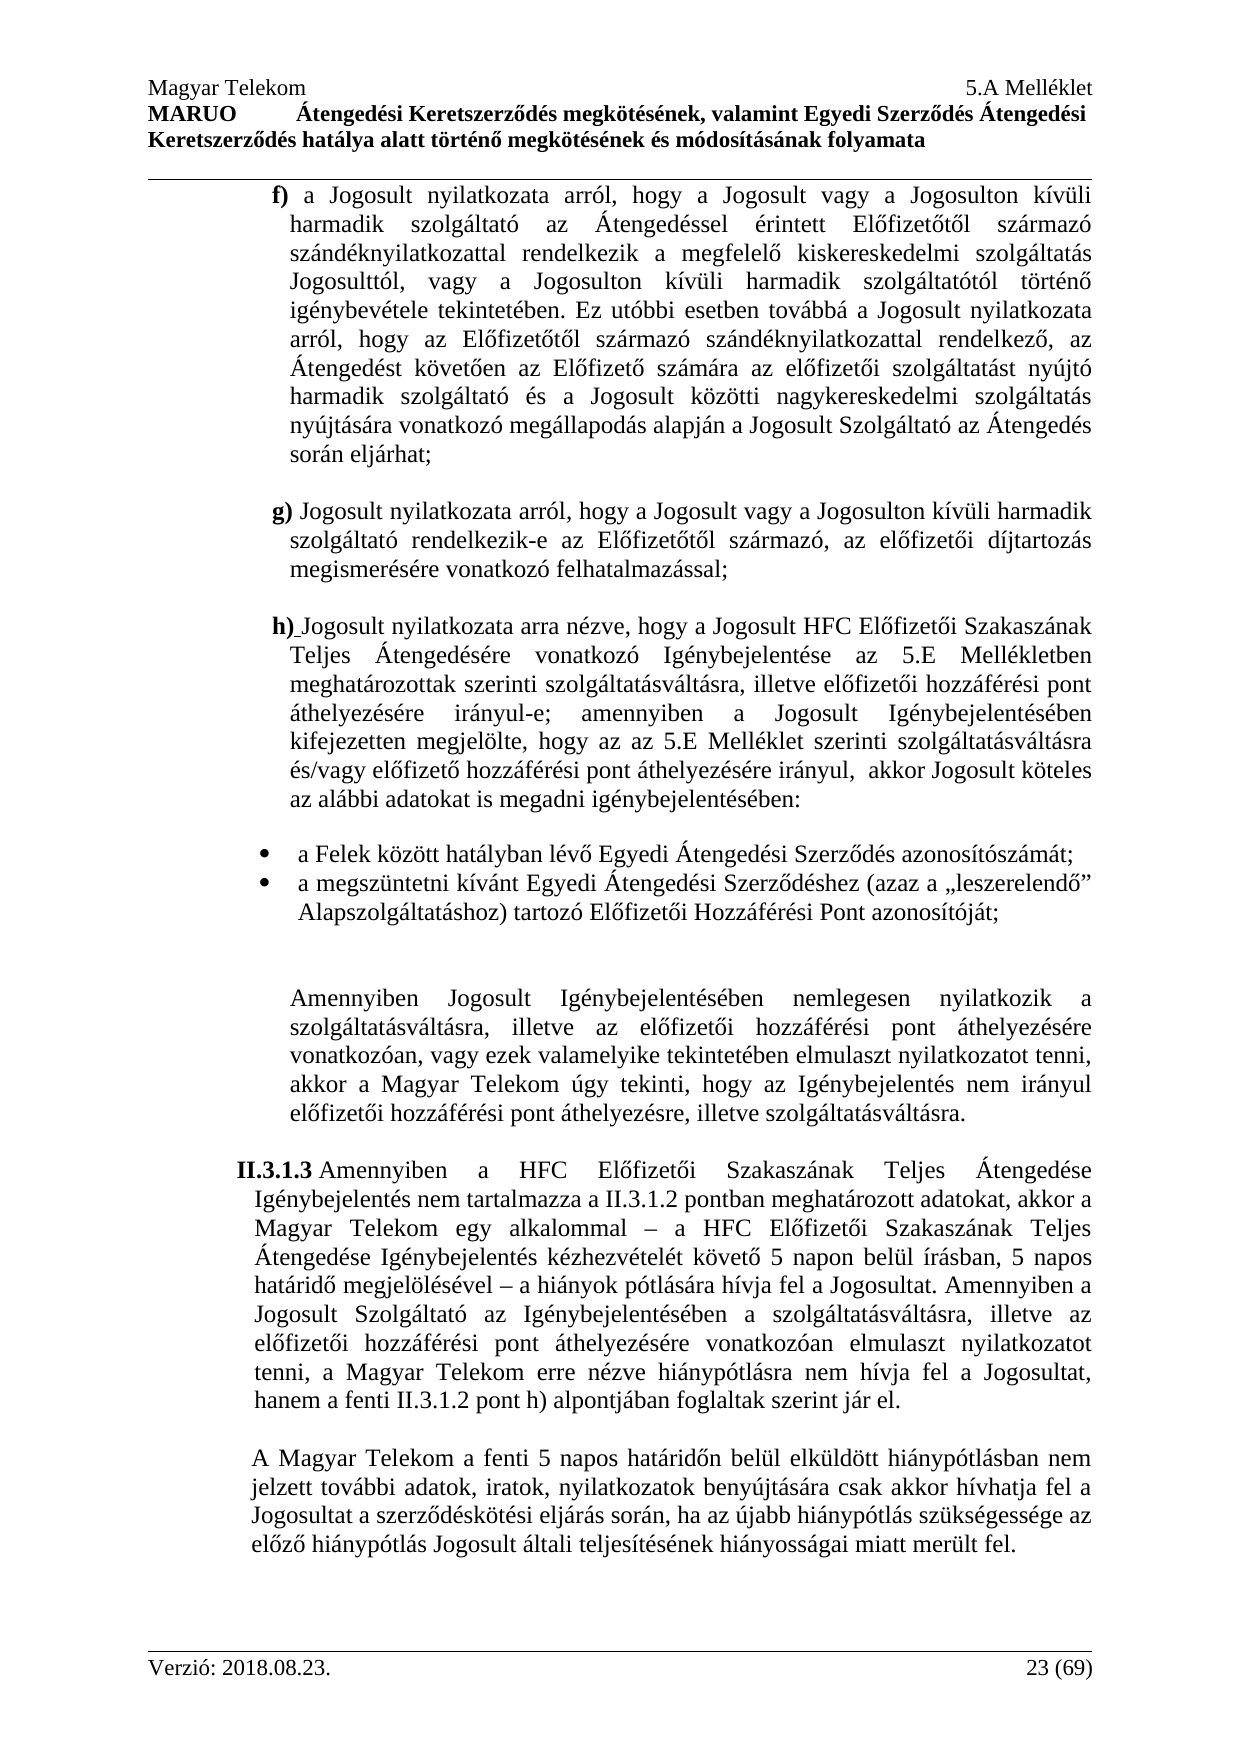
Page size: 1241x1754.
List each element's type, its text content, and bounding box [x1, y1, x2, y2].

text Amennyiben Jogosult Igénybejelentésében nemlegesen nyilatkozik a szolgáltatásváltásra, illetve az előfizetői hozzáférési pont áthelyezésére vonatkozóan, vagy ezek valamelyike tekintetében elmulaszt nyilatkozatot tenni, akkor a Magyar Telekom úgy tekinti, hogy az Igénybejelentés nem irányul előfizetői hozzáférési pont áthelyezésre, illetve szolgáltatásváltásra. [272, 983, 1092, 1127]
list a Felek között hatályban lévő Egyedi Átengedési Szerződés azonosítószámát; [260, 839, 1092, 868]
text A Magyar Telekom a fenti 5 napos határidőn belül elküldött hiánypótlásban nem jelzett további adatok, iratok, nyilatkozatok benyújtására csak akkor hívhatja fel a Jogosultat a szerződéskötési eljárás során, ha az újabb hiánypótlás szükségessége az előző hiánypótlás Jogosult általi teljesítésének hiányosságai miatt merült fel. [251, 1443, 1092, 1558]
text h) Jogosult nyilatkozata arra nézve, hogy a Jogosult HFC Előfizetői Szakaszának Teljes Átengedésére vonatkozó Igénybejelentése az 5.E Mellékletben meghatározottak szerinti szolgáltatásváltásra, illetve előfizetői hozzáférési pont áthelyezésére irányul-e; amennyiben a Jogosult Igénybejelentésében kifejezetten megjelölte, hogy az az 5.E Melléklet szerinti szolgáltatásváltásra és/vagy előfizető hozzáférési pont áthelyezésére irányul, akkor Jogosult köteles az alábbi adatokat is megadni igénybejelentésében: [272, 611, 1092, 813]
list a megszüntetni kívánt Egyedi Átengedési Szerződéshez (azaz a „leszerelendő” Alapszolgáltatáshoz) tartozó Előfizetői Hozzáférési Pont azonosítóját; [260, 868, 1092, 925]
text f) a Jogosult nyilatkozata arról, hogy a Jogosult vagy a Jogosulton kívüli harmadik szolgáltató az Átengedéssel érintett Előfizetőtől származó szándéknyilatkozattal rendelkezik a megfelelő kiskereskedelmi szolgáltatás Jogosulttól, vagy a Jogosulton kívüli harmadik szolgáltatótól történő igénybevétele tekintetében. Ez utóbbi esetben továbbá a Jogosult nyilatkozata arról, hogy az Előfizetőtől származó szándéknyilatkozattal rendelkező, az Átengedést követően az Előfizető számára az előfizetői szolgáltatást nyújtó harmadik szolgáltató és a Jogosult közötti nagykereskedelmi szolgáltatás nyújtására vonatkozó megállapodás alapján a Jogosult Szolgáltató az Átengedés során eljárhat; [272, 180, 1092, 468]
text II.3.1.3 Amennyiben a HFC Előfizetői Szakaszának Teljes Átengedése Igénybejelentés nem tartalmazza a II.3.1.2 pontban meghatározott adatokat, akkor a Magyar Telekom egy alkalommal – a HFC Előfizetői Szakaszának Teljes Átengedése Igénybejelentés kézhezvételét követő 5 napon belül írásban, 5 napos határidő megjelölésével – a hiányok pótlására hívja fel a Jogosultat. Amennyiben a Jogosult Szolgáltató az Igénybejelentésében a szolgáltatásváltásra, illetve az előfizetői hozzáférési pont áthelyezésére vonatkozóan elmulaszt nyilatkozatot tenni, a Magyar Telekom erre nézve hiánypótlásra nem hívja fel a Jogosultat, hanem a fenti II.3.1.2 pont h) alpontjában foglaltak szerint jár el. [236, 1155, 1092, 1414]
text g) Jogosult nyilatkozata arról, hogy a Jogosult vagy a Jogosulton kívüli harmadik szolgáltató rendelkezik-e az Előfizetőtől származó, az előfizetői díjtartozás megismerésére vonatkozó felhatalmazással; [272, 496, 1092, 583]
